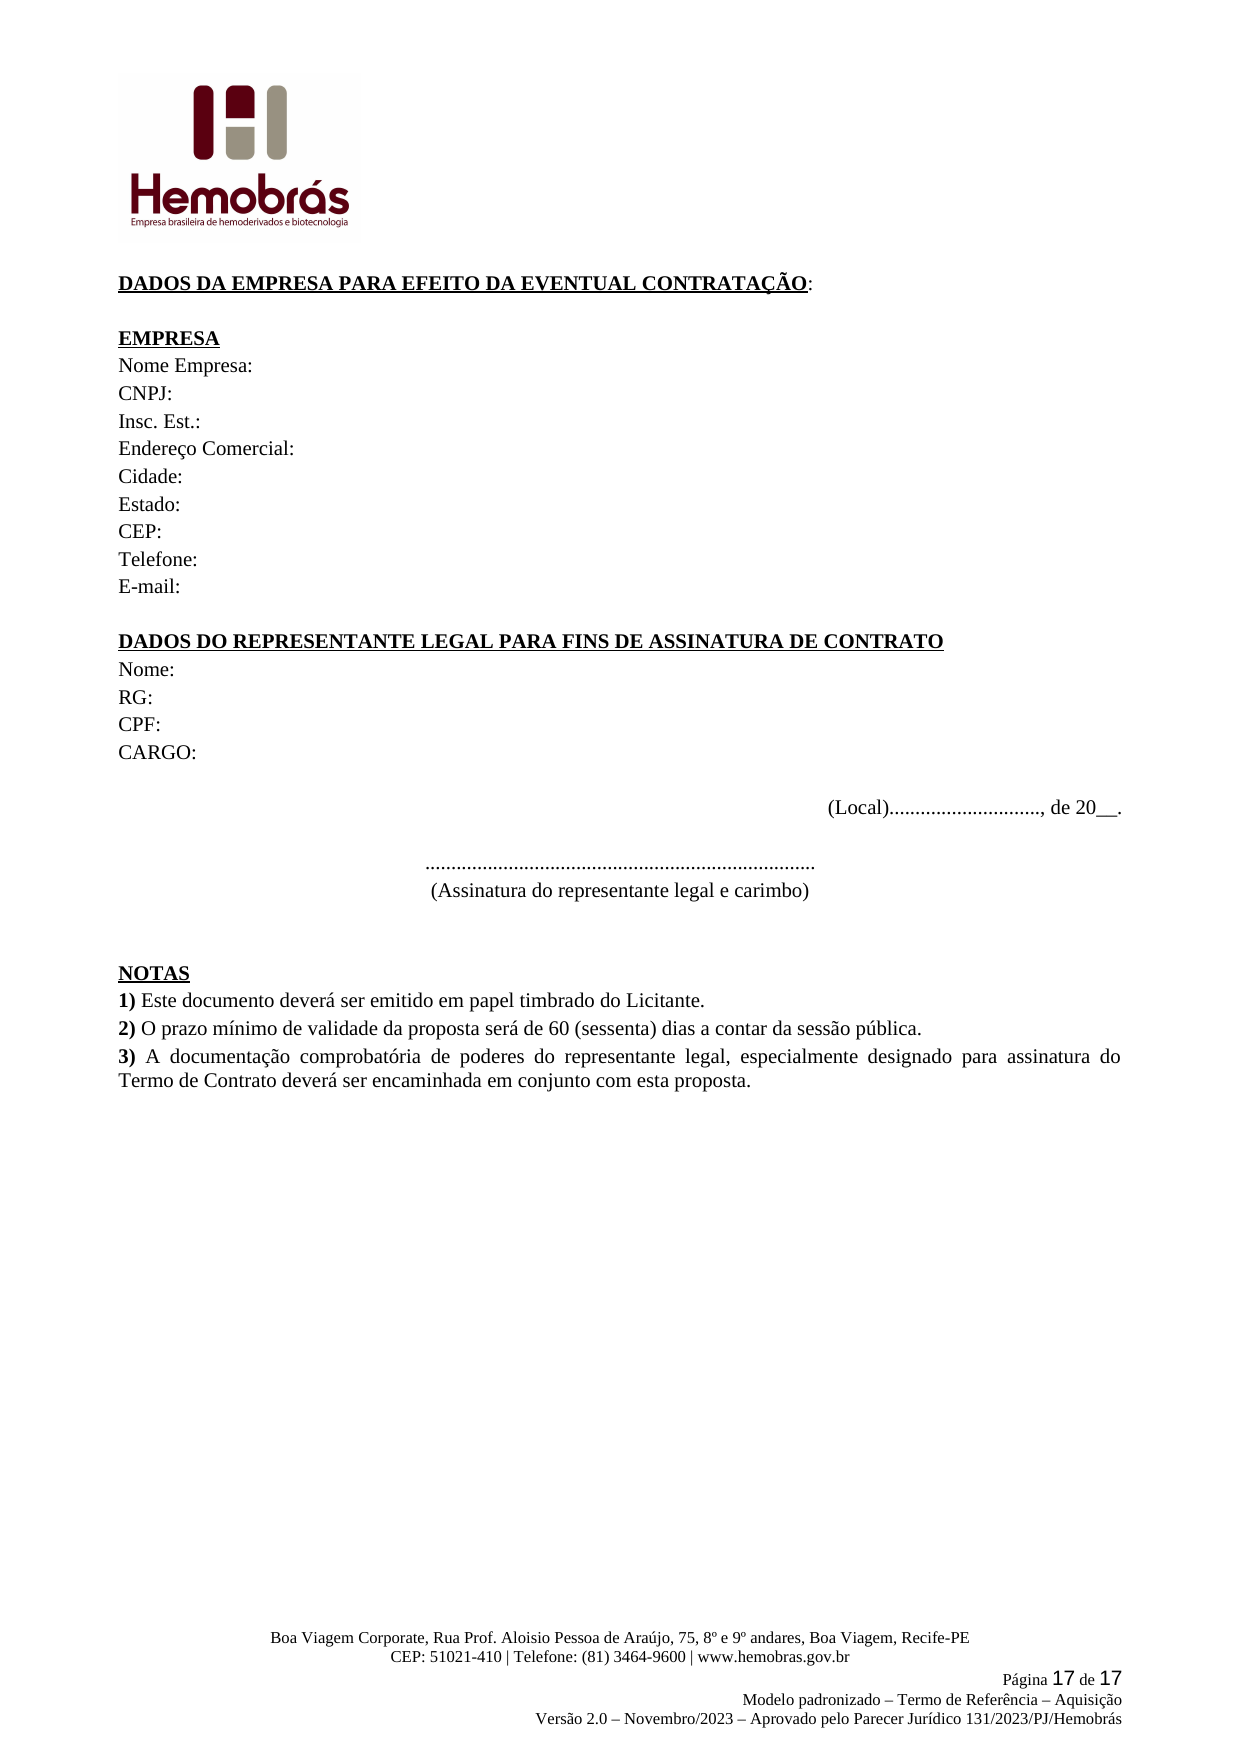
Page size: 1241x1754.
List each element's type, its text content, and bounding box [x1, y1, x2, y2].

text CEP: [118, 519, 1122, 543]
text DADOS DA EMPRESA PARA EFEITO DA EVENTUAL CONTRATAÇÃO: [118, 271, 1122, 295]
text CNPJ: [118, 381, 1122, 405]
text Cidade: [118, 464, 1122, 488]
text Telefone: [118, 547, 1122, 571]
text Insc. Est.: [118, 409, 1122, 433]
text CPF: [118, 712, 1122, 736]
text RG: [118, 685, 1122, 709]
text 3) A documentação comprobatória de poderes do representante legal, especialmente designado para assinatura do Termo de Contrato deverá ser encaminhada em conjunto com esta proposta. [118, 1043, 1122, 1092]
text E-mail: [118, 574, 1122, 598]
text Estado: [118, 491, 1122, 516]
text Nome: [118, 657, 1122, 681]
text 1) Este documento deverá ser emitido em papel timbrado do Licitante. [118, 988, 1122, 1012]
text CARGO: [118, 740, 1122, 764]
text (Local)............................., de 20__. [118, 795, 1122, 819]
text (Assinatura do representante legal e carimbo) [118, 878, 1122, 902]
text 2) O prazo mínimo de validade da proposta será de 60 (sessenta) dias a contar da sessão pública. [118, 1016, 1122, 1040]
text EMPRESA [118, 326, 1122, 350]
text DADOS DO REPRESENTANTE LEGAL PARA FINS DE ASSINATURA DE CONTRATO [118, 629, 1122, 653]
text NOTAS [118, 961, 1122, 985]
text Endereço Comercial: [118, 436, 1122, 460]
picture [118, 73, 362, 243]
text Nome Empresa: [118, 353, 1122, 377]
text ........................................................................... [118, 850, 1122, 874]
